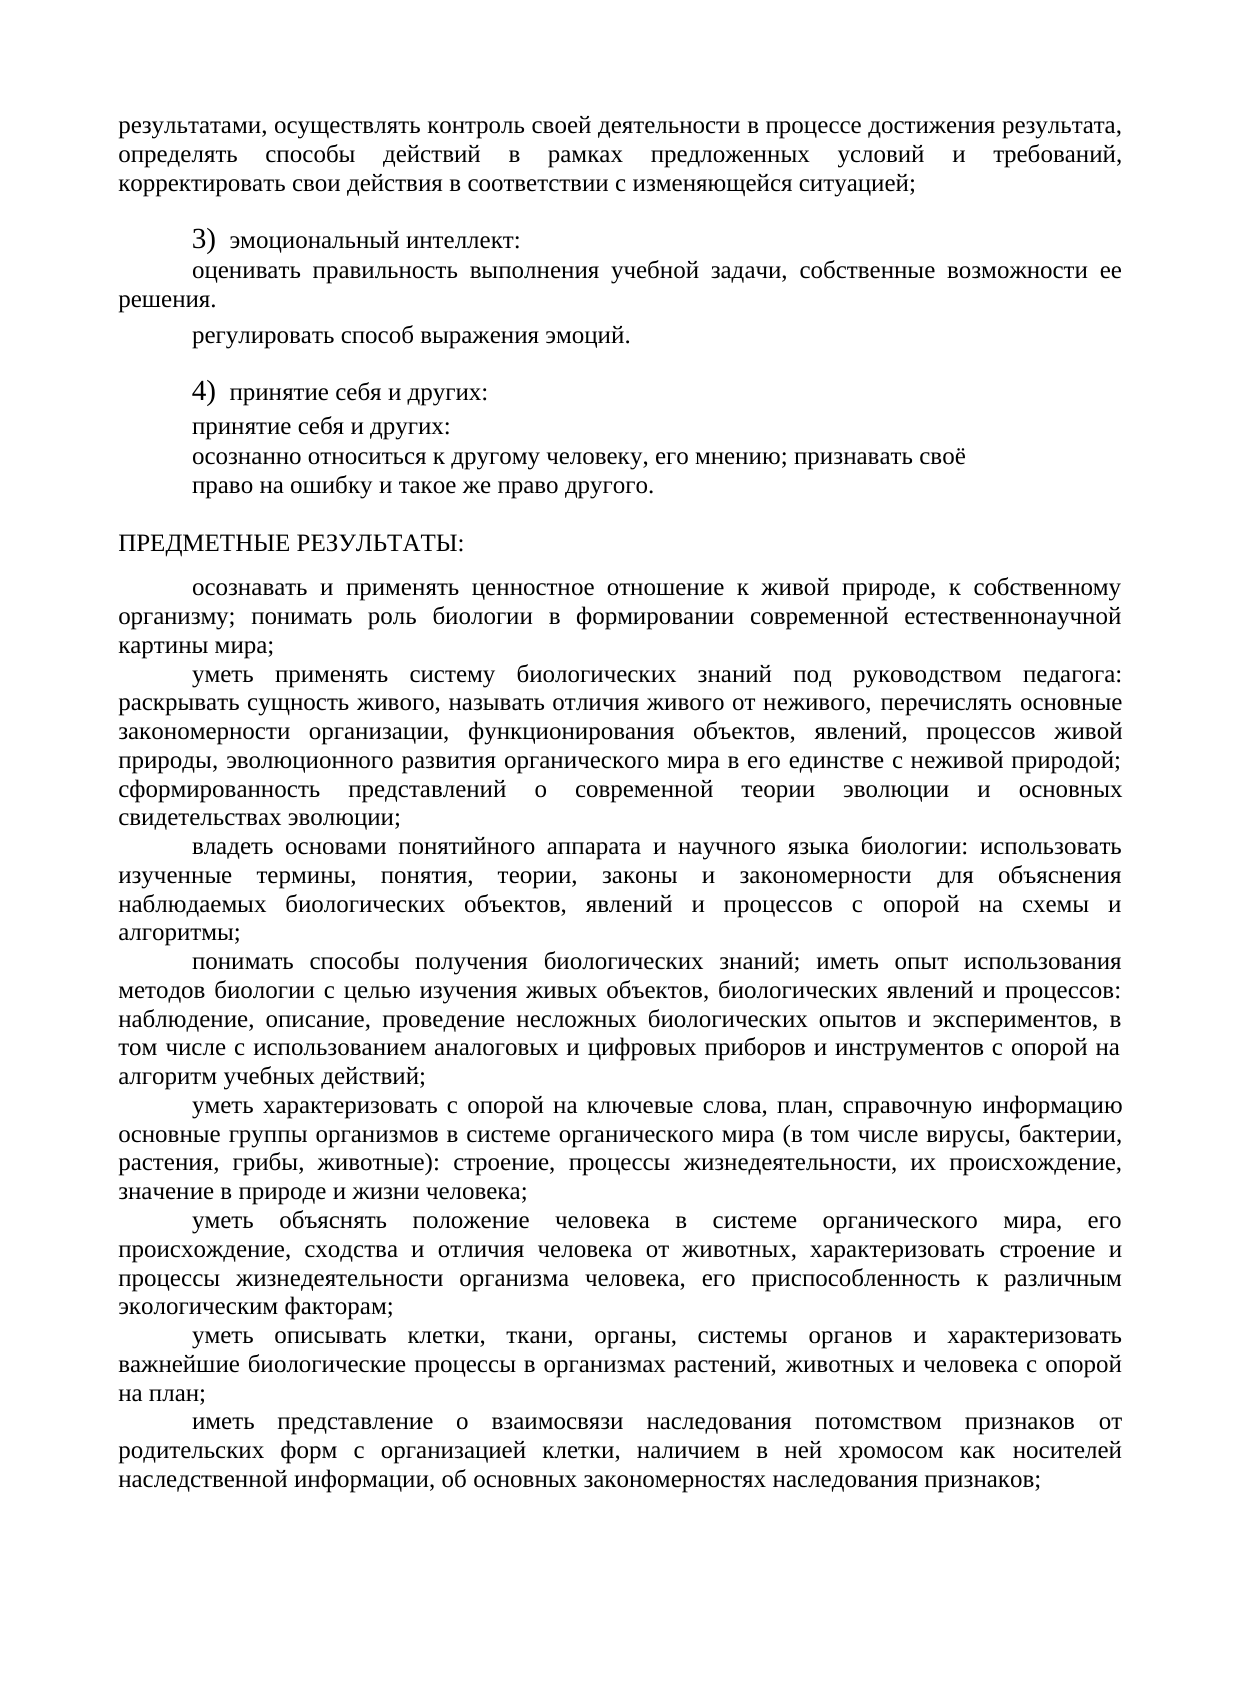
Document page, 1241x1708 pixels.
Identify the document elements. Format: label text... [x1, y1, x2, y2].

text уметь характеризовать с опорой на ключевые слова, план, справочную информацию основные группы организмов в системе органического мира (в том числе вирусы, бактерии, растения, грибы, животные): строение, процессы жизнедеятельности, их происхождение, значение в природе и жизни человека; [118, 1090, 1123, 1205]
text уметь применять систему биологических знаний под руководством педагога: раскрывать сущность живого, называть отличия живого от неживого, перечислять основные закономерности организации, функционирования объектов, явлений, процессов живой природы, эволюционного развития органического мира в его единстве с неживой природой; сформированность представлений о современной теории эволюции и основных свидетельствах эволюции; [118, 659, 1122, 831]
text осознанно относиться к другому человеку, его мнению; признавать своё право на ошибку и такое же право другого. [192, 441, 1023, 499]
text иметь представление о взаимосвязи наследования потомством признаков от родительских форм с организацией клетки, наличием в ней хромосом как носителей наследственной информации, об основных закономерностях наследования признаков; [118, 1406, 1122, 1493]
text осознавать и применять ценностное отношение к живой природе, к собственному организму; понимать роль биологии в формировании современной естественнонаучной картины мира; [118, 572, 1122, 659]
text регулировать способ выражения эмоций. [192, 320, 1165, 349]
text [118, 110, 1122, 197]
text принятие себя и других: [192, 408, 1165, 441]
text уметь объяснять положение человека в системе органического мира, его происхождение, сходства и отличия человека от животных, характеризовать строение и процессы жизнедеятельности организма человека, его приспособленность к различным экологическим факторам; [118, 1205, 1122, 1320]
text оценивать правильность выполнения учебной задачи, собственные возможности ее решения. [118, 255, 1122, 313]
text ПРЕДМЕТНЫЕ РЕЗУЛЬТАТЫ: [118, 528, 1165, 557]
list принятие себя и других: [192, 374, 1165, 408]
text владеть основами понятийного аппарата и научного языка биологии: использовать изученные термины, понятия, теории, законы и закономерности для объяснения наблюдаемых биологических объектов, явлений и процессов с опорой на схемы и алгоритмы; [118, 831, 1122, 946]
text понимать способы получения биологических знаний; иметь опыт использования методов биологии с целью изучения живых объектов, биологических явлений и процессов: наблюдение, описание, проведение несложных биологических опытов и экспериментов, в том числе с использованием аналоговых и цифровых приборов и инструментов с опорой на алгоритм учебных действий; [118, 946, 1122, 1090]
text уметь описывать клетки, ткани, органы, системы органов и характеризовать важнейшие биологические процессы в организмах растений, животных и человека с опорой на план; [118, 1320, 1122, 1406]
list эмоциональный интеллект: [192, 222, 1165, 255]
